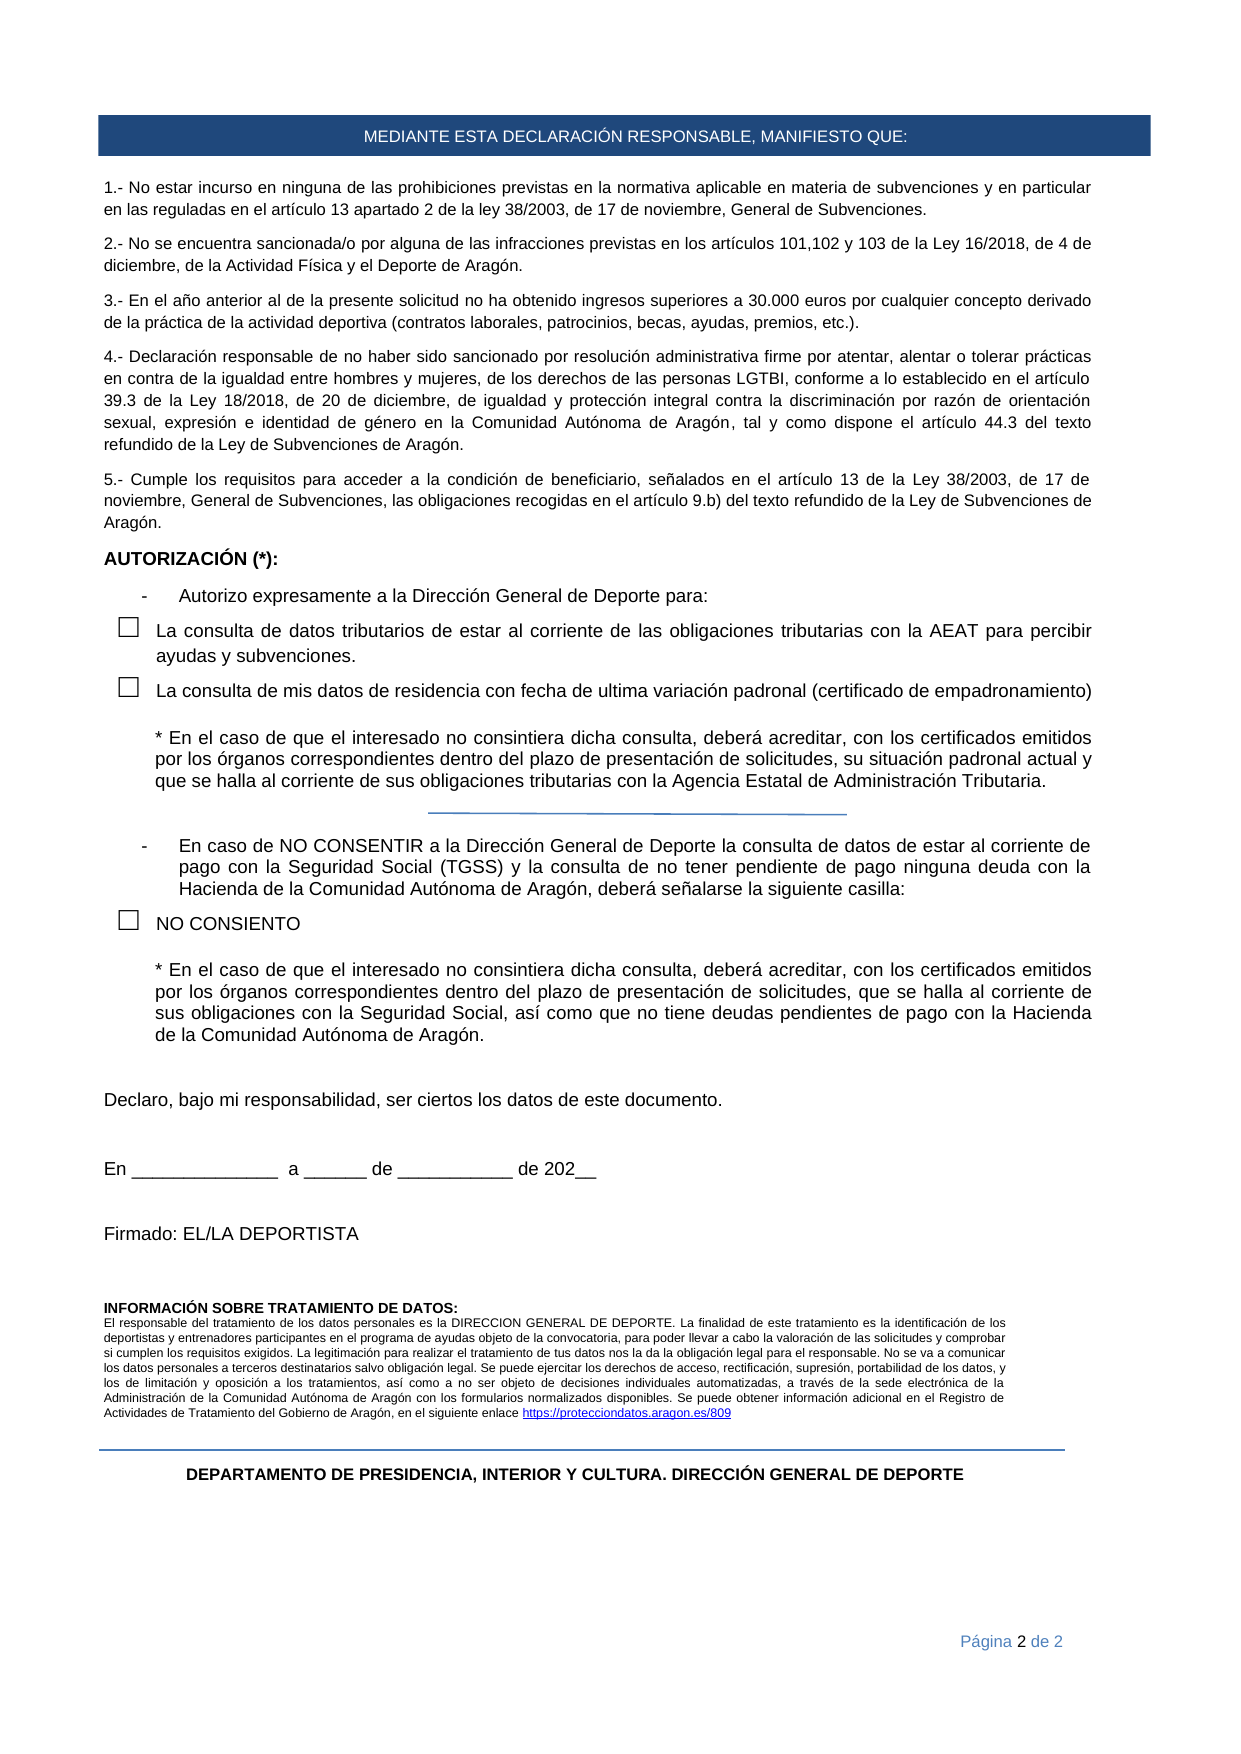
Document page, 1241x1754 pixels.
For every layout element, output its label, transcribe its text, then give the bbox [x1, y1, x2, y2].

list Autorizo expresamente a la Dirección General de Deporte para: [141, 585, 1092, 607]
text 3.- En el año anterior al de la presente solicitud no ha obtenido ingresos superiores a 30.000 euros por cualquier concepto derivado de la práctica de la actividad deportiva (contratos laborales, patrocinios, becas, ayudas, premios, etc.). [103, 290, 1092, 332]
text 2.- No se encuentra sancionada/o por alguna de las infracciones previstas en los artículos 101,102 y 103 de la Ley 16/2018, de 4 de diciembre, de la Actividad Física y el Deporte de Aragón. [103, 234, 1092, 275]
list La consulta de mis datos de residencia con fecha de ultima variación padronal (certificado de empadronamiento) [118, 667, 1092, 705]
text * En el caso de que el interesado no consintiera dicha consulta, deberá acreditar, con los certificados emitidos por los órganos correspondientes dentro del plazo de presentación de solicitudes, que se halla al corriente de sus obligaciones con la Seguridad Social, así como que no tiene deudas pendientes de pago con la Hacienda de la Comunidad Autónoma de Aragón. [155, 959, 1092, 1045]
text DEPARTAMENTO DE PRESIDENCIA, INTERIOR Y CULTURA. DIRECCIÓN GENERAL DE DEPORTE [133, 1465, 1017, 1484]
text En ______________ a ______ de ___________ de 202__ [103, 1158, 1092, 1179]
text INFORMACIÓN SOBRE TRATAMIENTO DE DATOS: [103, 1299, 1092, 1316]
text 1.- No estar incurso en ninguna de las prohibiciones previstas en la normativa aplicable en materia de subvenciones y en particular en las reguladas en el artículo 13 apartado 2 de la ley 38/2003, de 17 de noviembre, General de Subvenciones. [103, 177, 1092, 219]
list La consulta de datos tributarios de estar al corriente de las obligaciones tributarias con la AEAT para percibir ayudas y subvenciones. [118, 607, 1092, 667]
text El responsable del tratamiento de los datos personales es la DIRECCION GENERAL DE DEPORTE. La finalidad de este tratamiento es la identificación de los deportistas y entrenadores participantes en el programa de ayudas objeto de la convocatoria, para poder llevar a cabo la valoración de las solicitudes y comprobar si cumplen los requisitos exigidos. La legitimación para realizar el tratamiento de tus datos nos la da la obligación legal para el responsable. No se va a comunicar los datos personales a terceros destinatarios salvo obligación legal. Se puede ejercitar los derechos de acceso, rectificación, supresión, portabilidad de los datos, y los de limitación y oposición a los tratamientos, así como a no ser objeto de decisiones individuales automatizadas, a través de la sede electrónica de la Administración de la Comunidad Autónoma de Aragón con los formularios normalizados disponibles. Se puede obtener información adicional en el Registro de Actividades de Tratamiento del Gobierno de Aragón, en el siguiente enlace https://protecciondatos.aragon.es/809 [103, 1316, 1006, 1420]
text Firmado: EL/LA DEPORTISTA [103, 1223, 1092, 1244]
text 5.- Cumple los requisitos para acceder a la condición de beneficiario, señalados en el artículo 13 de la Ley 38/2003, de 17 de noviembre, General de Subvenciones, las obligaciones recogidas en el artículo 9.b) del texto refundido de la Ley de Subvenciones de Aragón. [103, 469, 1092, 532]
text Declaro, bajo mi responsabilidad, ser ciertos los datos de este documento. [103, 1088, 1092, 1110]
text * En el caso de que el interesado no consintiera dicha consulta, deberá acreditar, con los certificados emitidos por los órganos correspondientes dentro del plazo de presentación de solicitudes, su situación padronal actual y que se halla al corriente de sus obligaciones tributarias con la Agencia Estatal de Administración Tributaria. [155, 727, 1092, 791]
text 4.- Declaración responsable de no haber sido sancionado por resolución administrativa firme por atentar, alentar o tolerar prácticas en contra de la igualdad entre hombres y mujeres, de los derechos de las personas LGTBI, conforme a lo establecido en el artículo 39.3 de la Ley 18/2018, de 20 de diciembre, de igualdad y protección integral contra la discriminación por razón de orientación sexual, expresión e identidad de género en la Comunidad Autónoma de Aragón, tal y como dispone el artículo 44.3 del texto refundido de la Ley de Subvenciones de Aragón. [103, 347, 1092, 454]
list En caso de NO CONSENTIR a la Dirección General de Deporte la consulta de datos de estar al corriente de pago con la Seguridad Social (TGSS) y la consulta de no tener pendiente de pago ninguna deuda con la Hacienda de la Comunidad Autónoma de Aragón, deberá señalarse la siguiente casilla: [141, 834, 1092, 899]
list NO CONSIENTO [118, 899, 1092, 937]
text AUTORIZACIÓN (*): [103, 548, 1092, 569]
